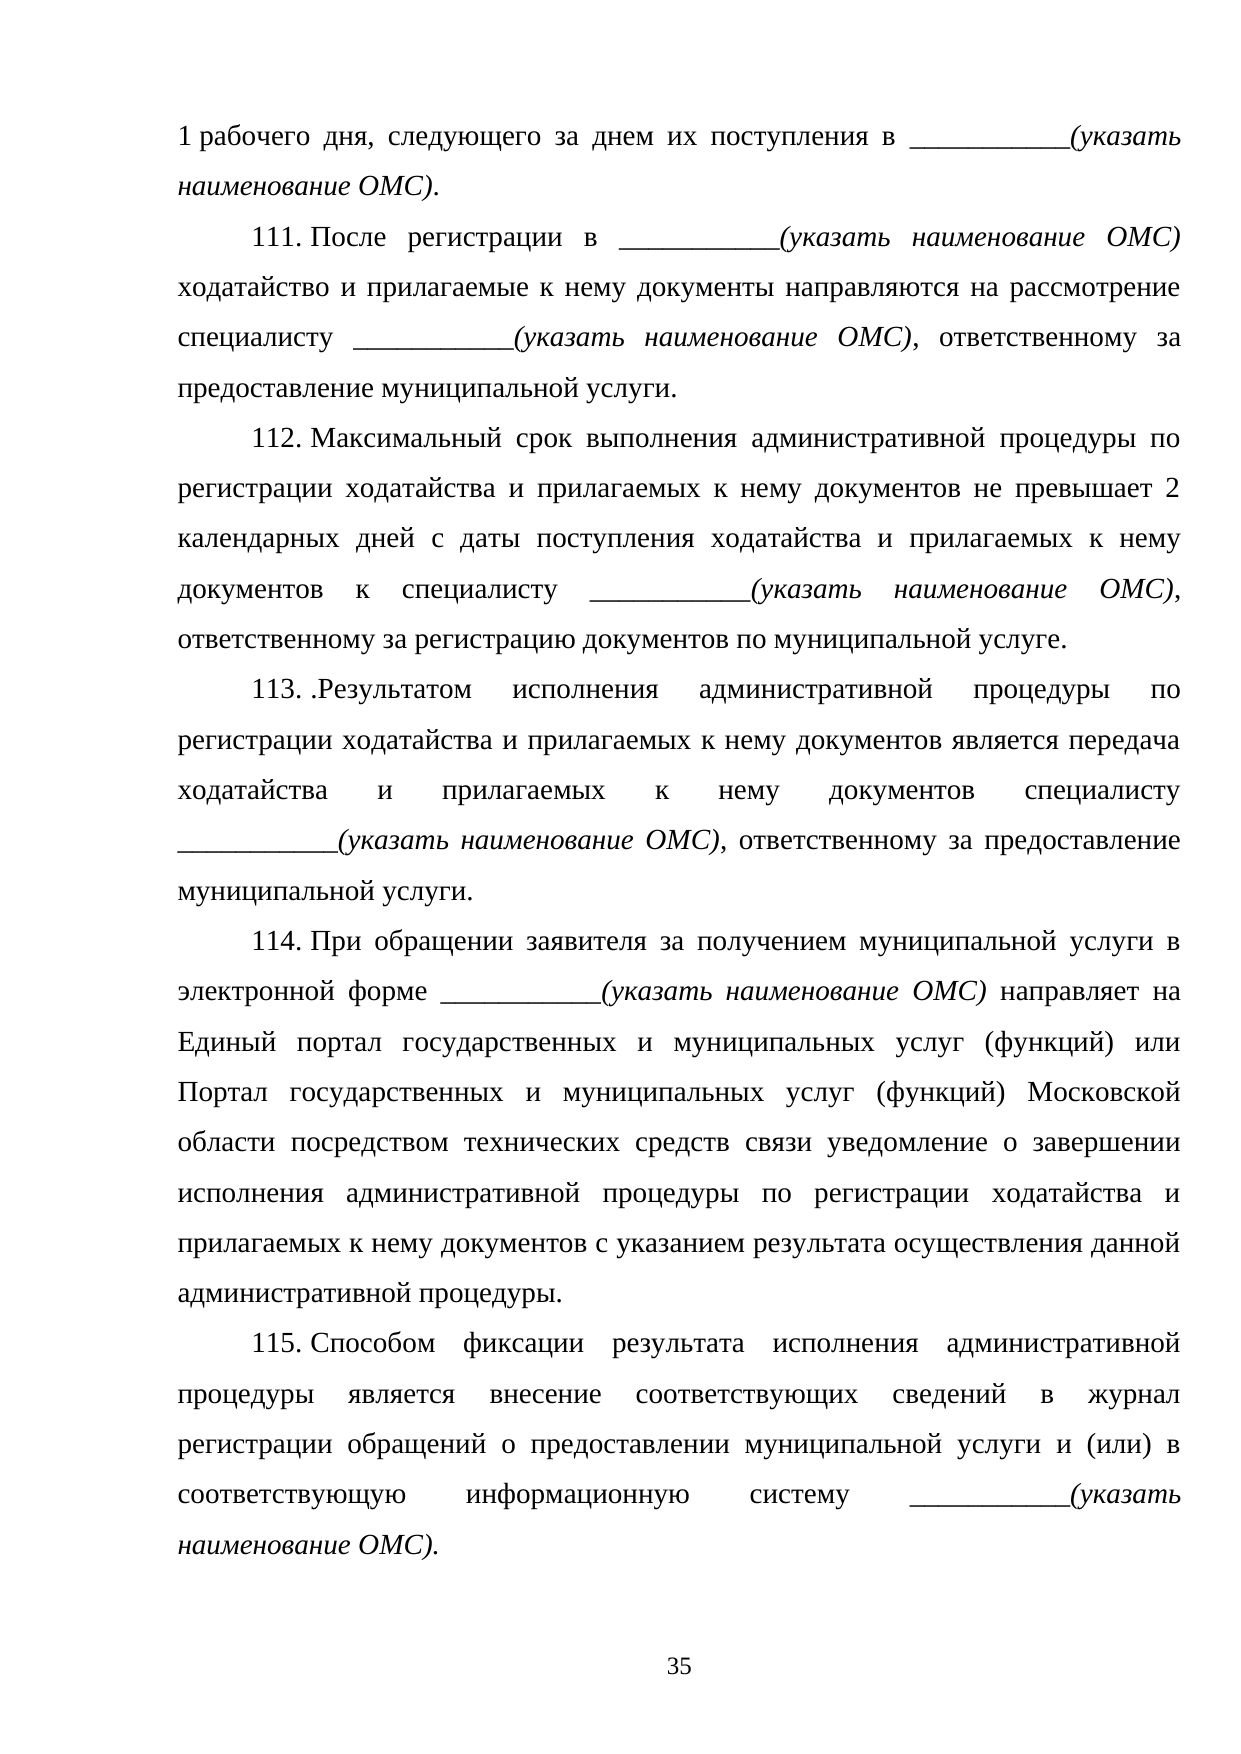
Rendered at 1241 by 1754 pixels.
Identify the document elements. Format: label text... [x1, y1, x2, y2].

list При обращении заявителя за получением муниципальной услуги в электронной форме ___________(указать наименование ОМС) направляет на Единый портал государственных и муниципальных услуг (функций) или Портал государственных и муниципальных услуг (функций) Московской области посредством технических средств связи уведомление о завершении исполнения административной процедуры по регистрации ходатайства и прилагаемых к нему документов с указанием результата осуществления данной административной процедуры. [177, 923, 1181, 1309]
list Максимальный срок выполнения административной процедуры по регистрации ходатайства и прилагаемых к нему документов не превышает 2 календарных дней с даты поступления ходатайства и прилагаемых к нему документов к специалисту ___________(указать наименование ОМС), ответственному за регистрацию документов по муниципальной услуге. [177, 420, 1181, 655]
list После регистрации в ___________(указать наименование ОМС) ходатайство и прилагаемые к нему документы направляются на рассмотрение специалисту ___________(указать наименование ОМС), ответственному за предоставление муниципальной услуги. [177, 219, 1181, 403]
list Способом фиксации результата исполнения административной процедуры является внесение соответствующих сведений в журнал регистрации обращений о предоставлении муниципальной услуги и (или) в соответствующую информационную систему ___________(указать наименование ОМС). [177, 1326, 1181, 1560]
list .Результатом исполнения административной процедуры по регистрации ходатайства и прилагаемых к нему документов является передача ходатайства и прилагаемых к нему документов специалисту ___________(указать наименование ОМС), ответственному за предоставление муниципальной услуги. [177, 672, 1181, 906]
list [177, 118, 1181, 202]
